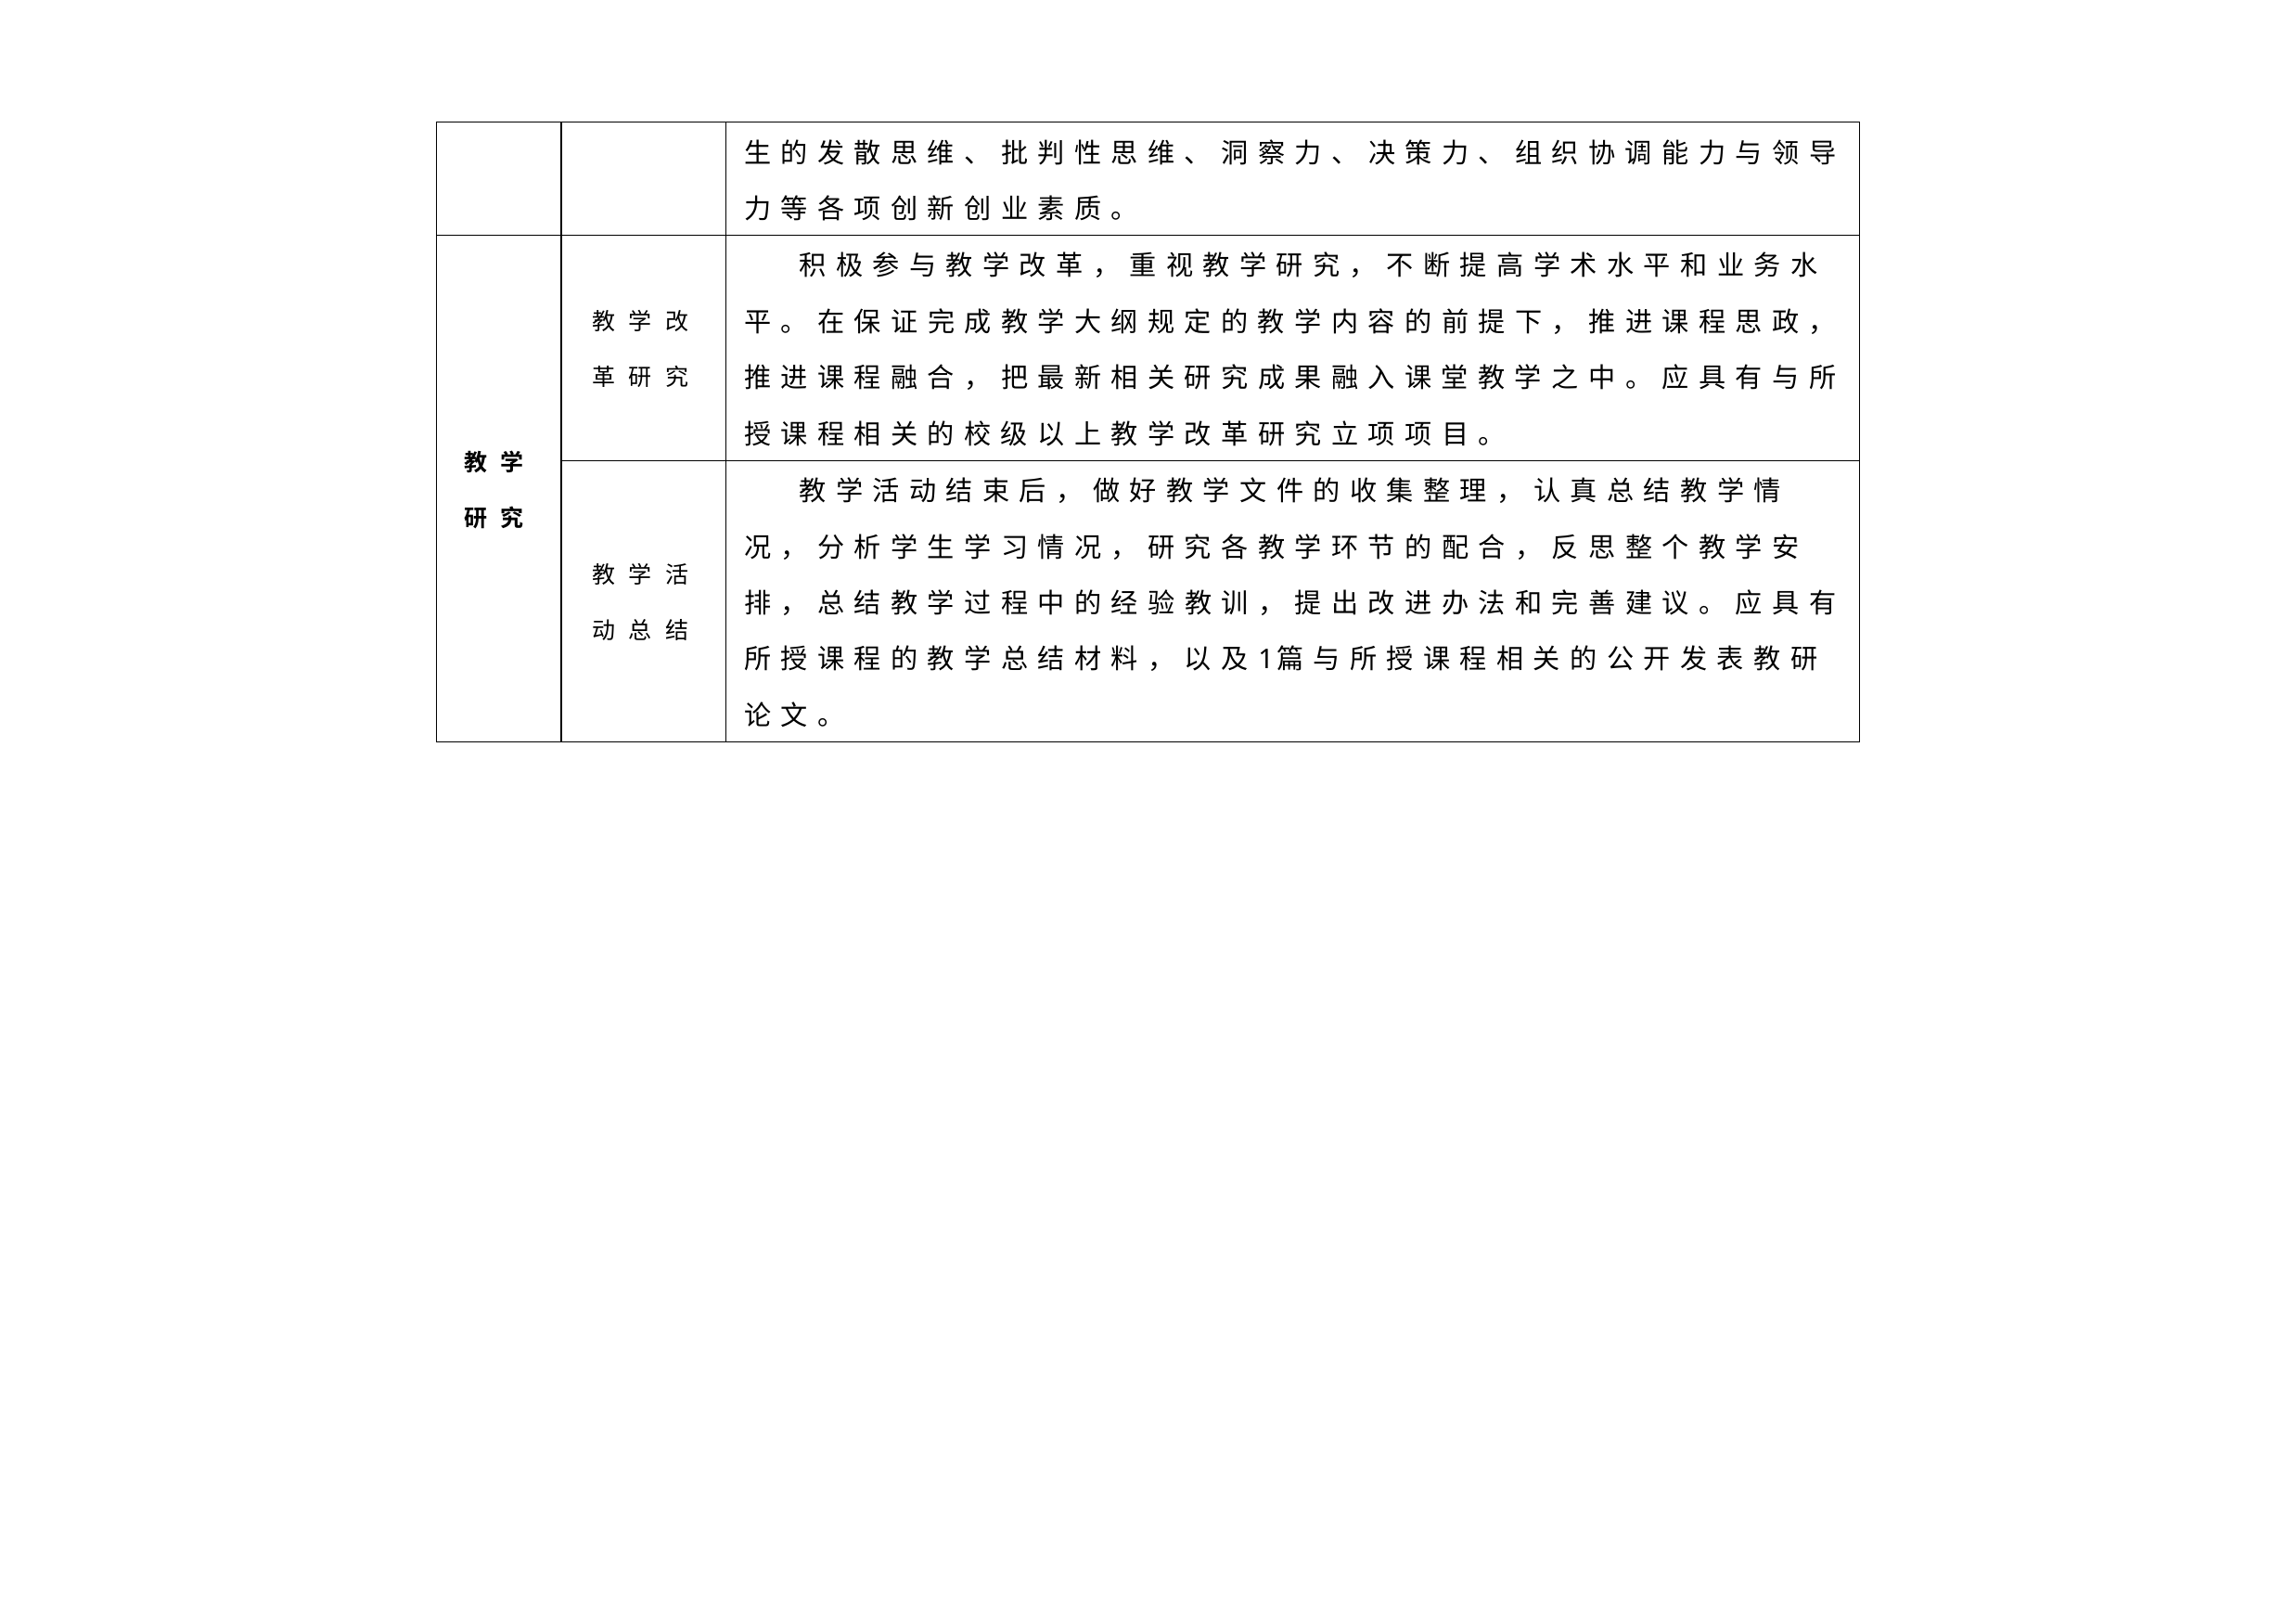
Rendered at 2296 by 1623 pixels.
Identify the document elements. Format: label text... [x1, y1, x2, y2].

table_cell 多元化结合 [562, 122, 725, 235]
table_cell 教学活动总结 [562, 461, 725, 741]
table_cell 教学改革研究 [562, 236, 725, 460]
table_cell 教学研究 [437, 236, 560, 741]
table_cell 积极参与教学改革，重视教学研究，不断提高学术水平和业务水平。在保证完成教学大纲规定的教学内容的前提下，推进课程思政，推进课程融合，把最新相关研究成果融入课堂教学之中。应具有与所授课程相关的校级以上教学改革研究立项项目。 [726, 236, 1859, 460]
table_cell 教学活动结束后，做好教学文件的收集整理，认真总结教学情况，分析学生学习情况，研究各教学环节的配合，反思整个教学安排，总结教学过程中的经验教训，提出改进办法和完善建议。应具有所授课程的教学总结材料，以及1篇与所授课程相关的公开发表教研论文。 [726, 461, 1859, 741]
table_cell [726, 122, 1859, 235]
